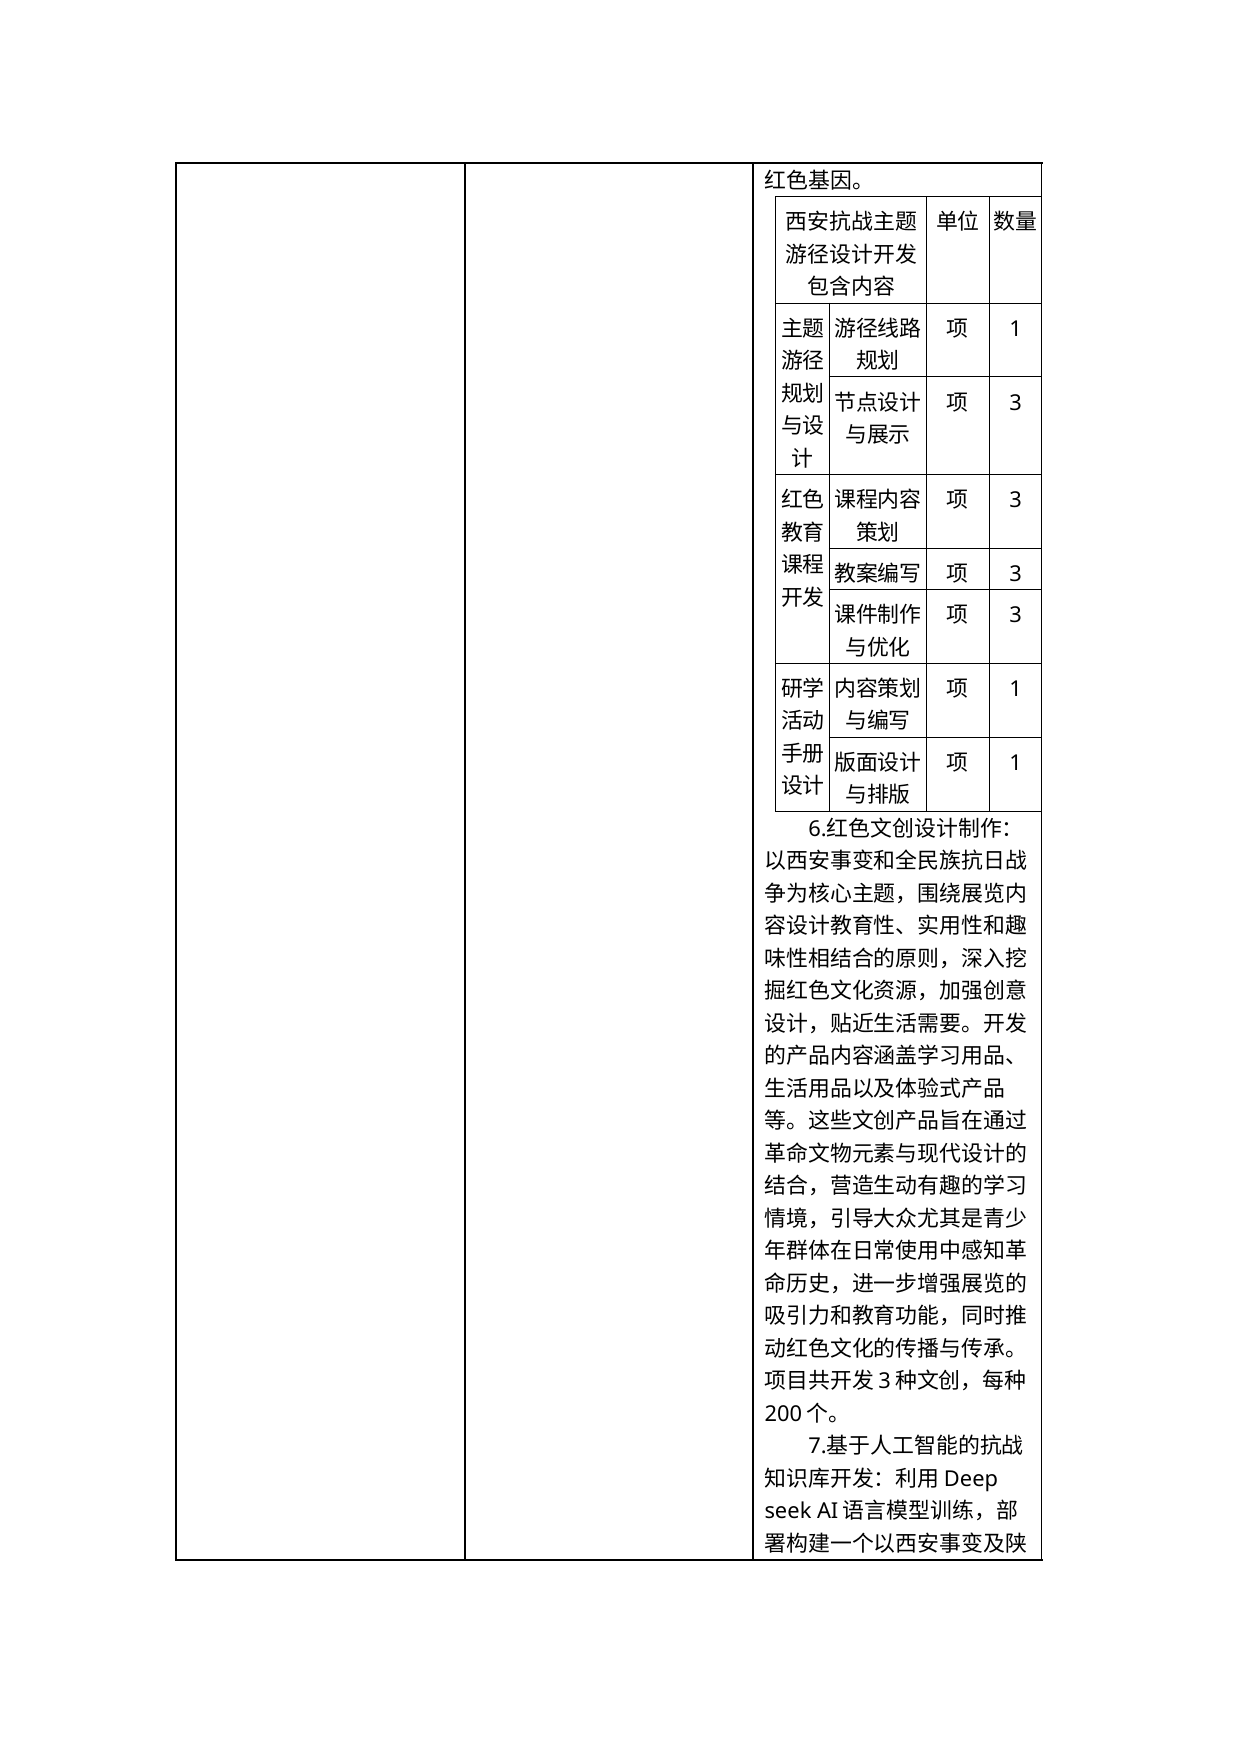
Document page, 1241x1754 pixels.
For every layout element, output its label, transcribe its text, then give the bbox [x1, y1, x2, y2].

table_cell [466, 164, 752, 1559]
table_cell 1 [177, 164, 464, 1559]
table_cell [754, 164, 1041, 1559]
